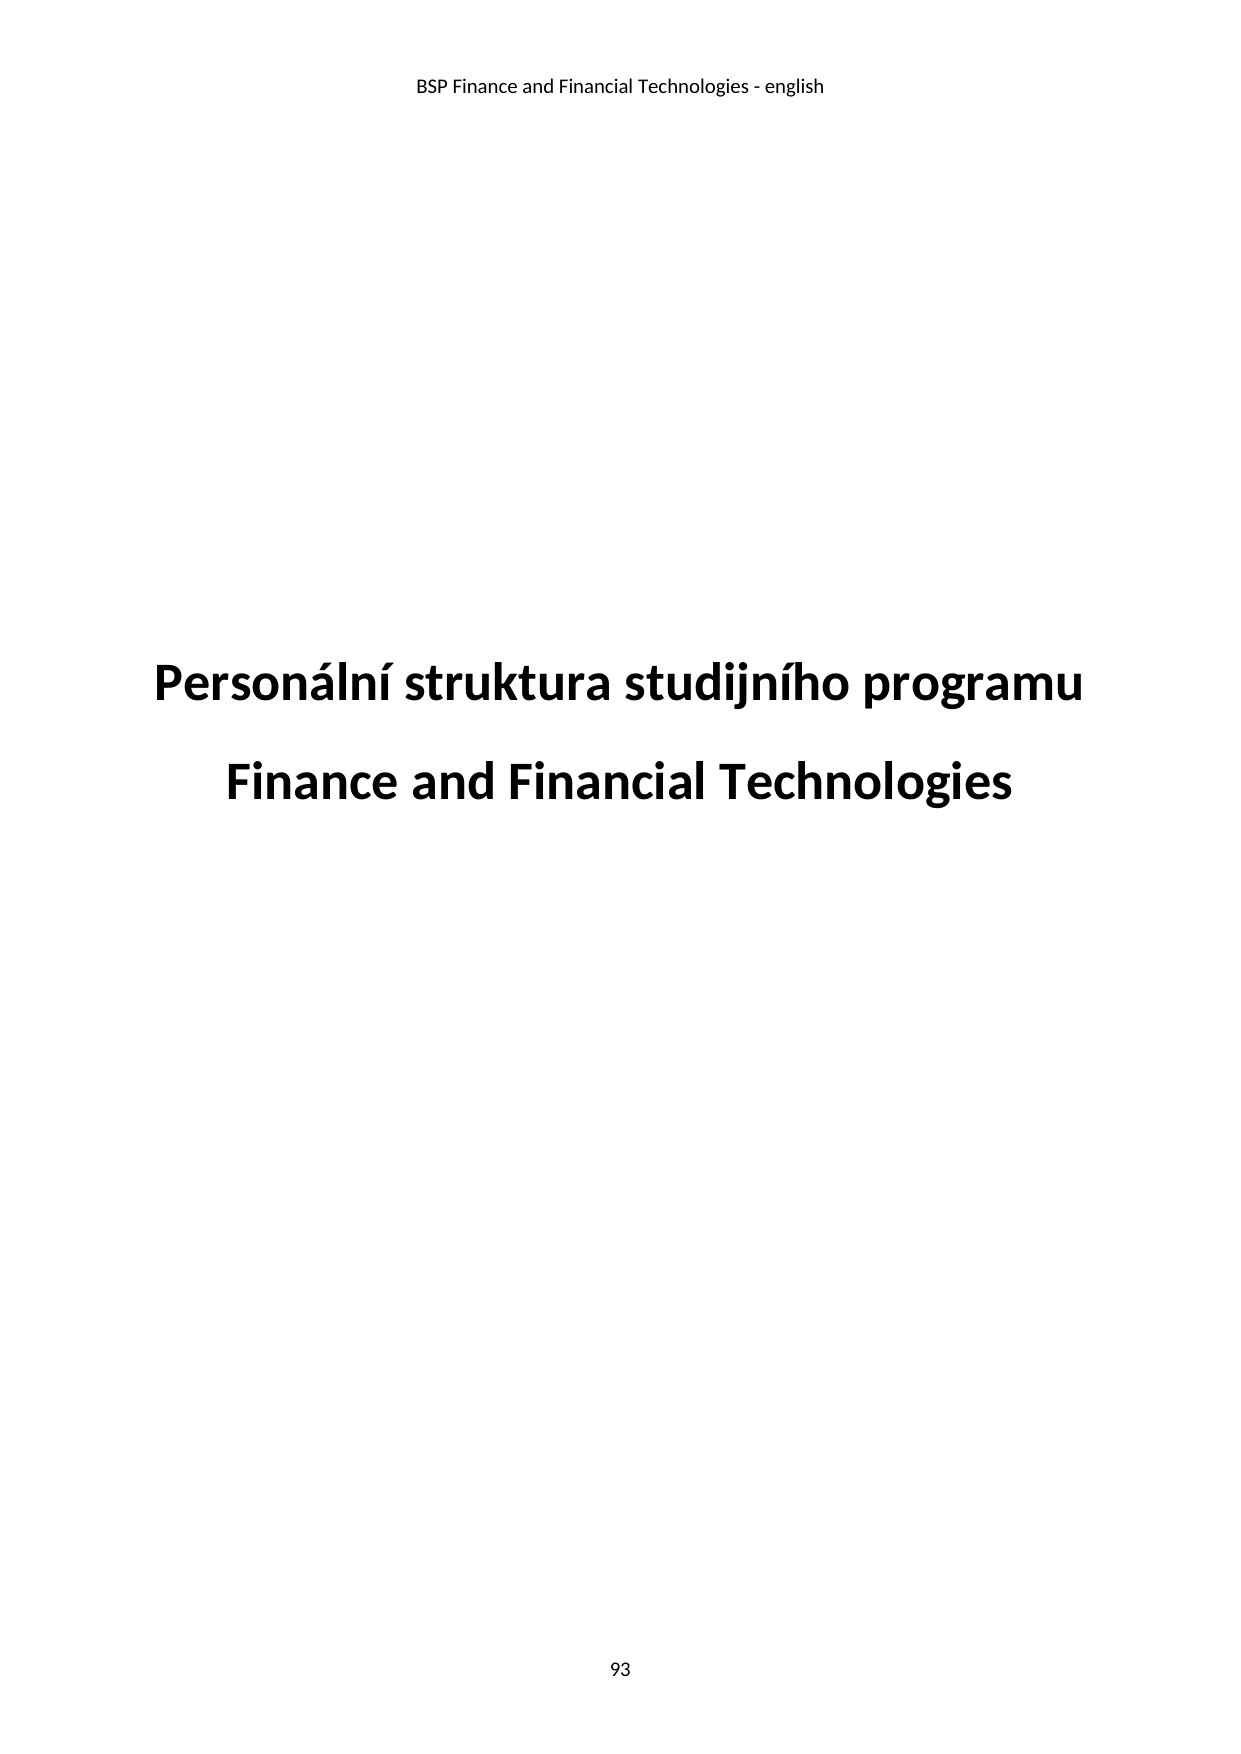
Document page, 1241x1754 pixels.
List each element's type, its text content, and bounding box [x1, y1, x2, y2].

text Personální struktura studijního programu Finance and Financial Technologies [148, 648, 1093, 813]
